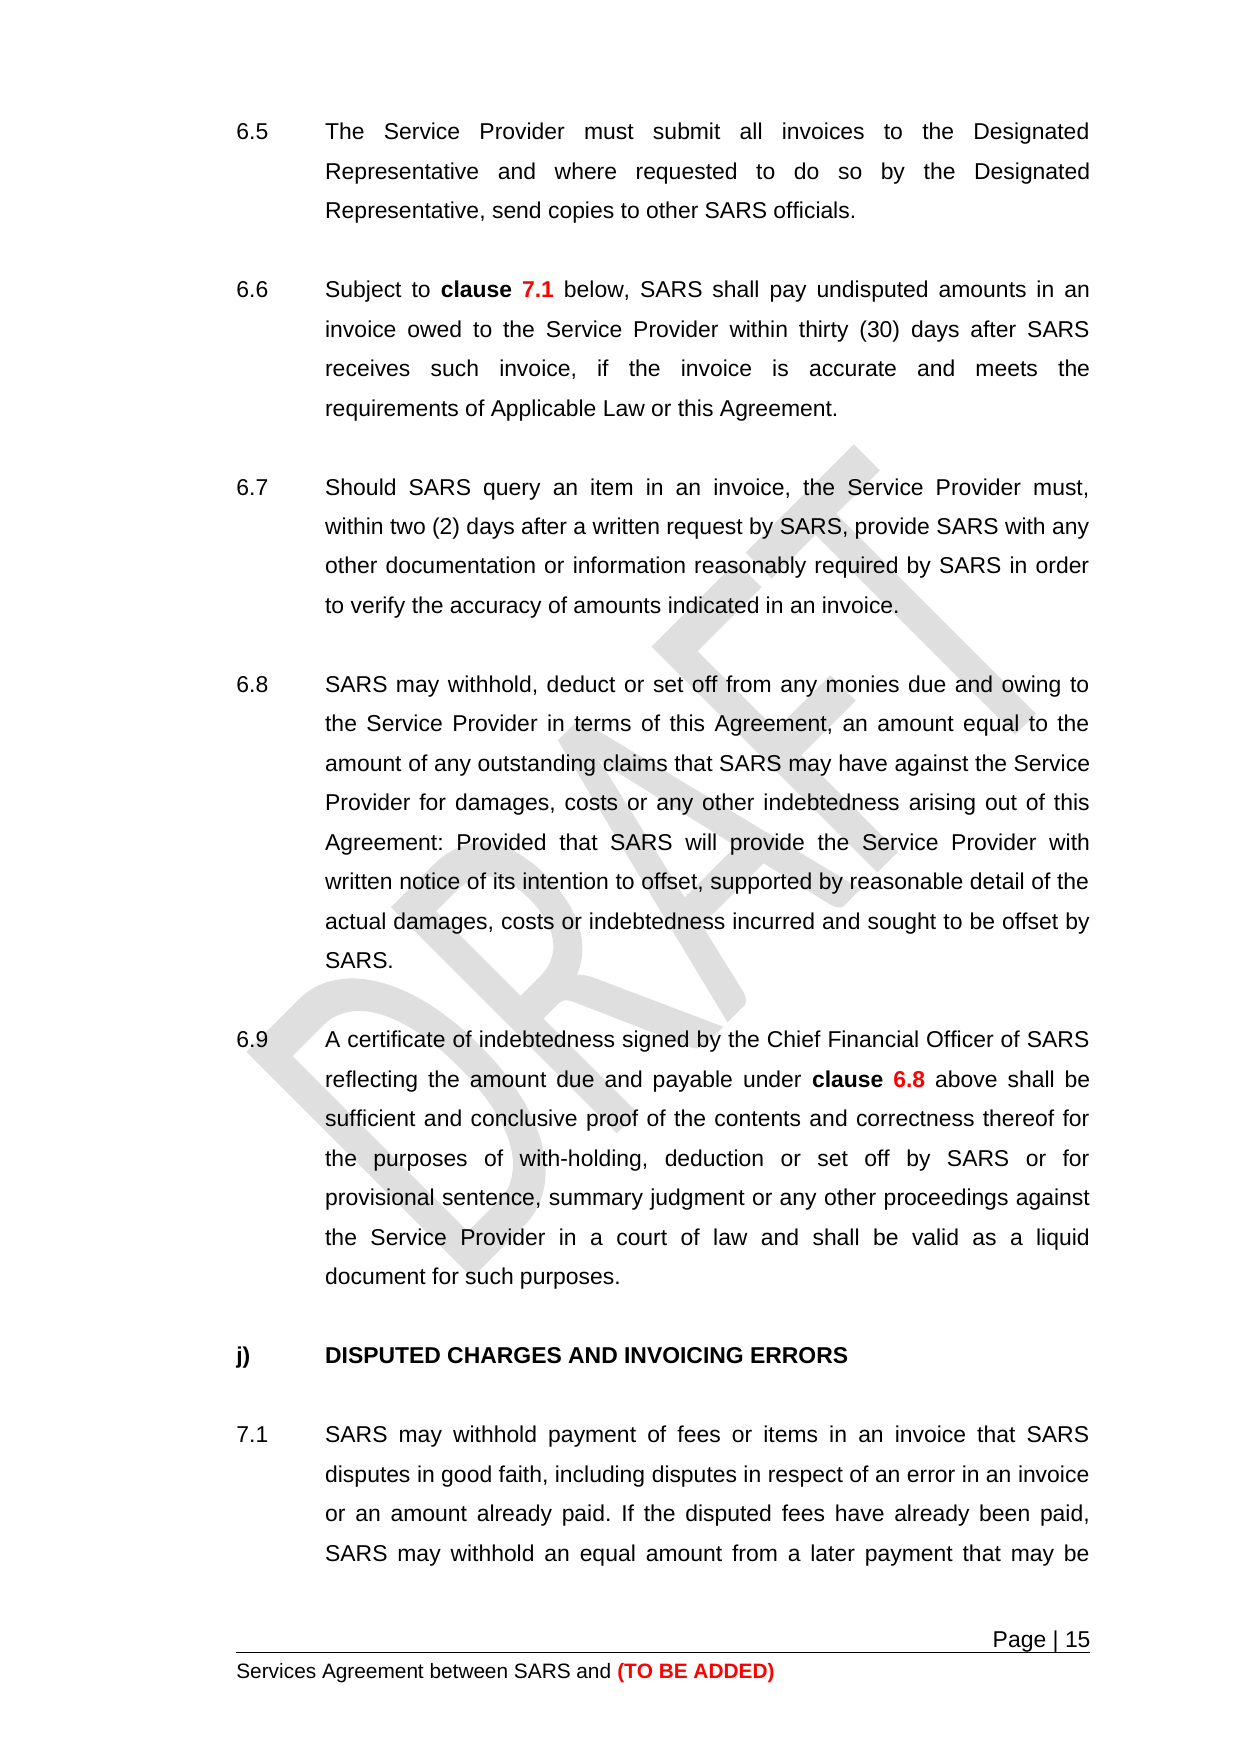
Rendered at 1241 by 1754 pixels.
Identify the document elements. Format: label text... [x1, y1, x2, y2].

list Should SARS query an item in an invoice, the Service Provider must, within two (2) days after a written request by SARS, provide SARS with any other documentation or information reasonably required by SARS in order to verify the accuracy of amounts indicated in an invoice. [236, 473, 1090, 618]
list SARS may withhold, deduct or set off from any monies due and owing to the Service Provider in terms of this Agreement, an amount equal to the amount of any outstanding claims that SARS may have against the Service Provider for damages, costs or any other indebtedness arising out of this Agreement: Provided that SARS will provide the Service Provider with written notice of its intention to offset, supported by reasonable detail of the actual damages, costs or indebtedness incurred and sought to be offset by SARS. [236, 671, 1090, 974]
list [236, 1421, 1090, 1566]
list DISPUTED CHARGES AND INVOICING ERRORS [236, 1342, 1090, 1368]
list The Service Provider must submit all invoices to the Designated Representative and where requested to do so by the Designated Representative, send copies to other SARS officials. [236, 118, 1090, 223]
list A certificate of indebtedness signed by the Chief Financial Officer of SARS reflecting the amount due and payable under clause 6.8 above shall be sufficient and conclusive proof of the contents and correctness thereof for the purposes of with-holding, deduction or set off by SARS or for provisional sentence, summary judgment or any other proceedings against the Service Provider in a court of law and shall be valid as a liquid document for such purposes. [236, 1026, 1090, 1289]
list Subject to clause 7.1 below, SARS shall pay undisputed amounts in an invoice owed to the Service Provider within thirty (30) days after SARS receives such invoice, if the invoice is accurate and meets the requirements of Applicable Law or this Agreement. [236, 276, 1090, 421]
